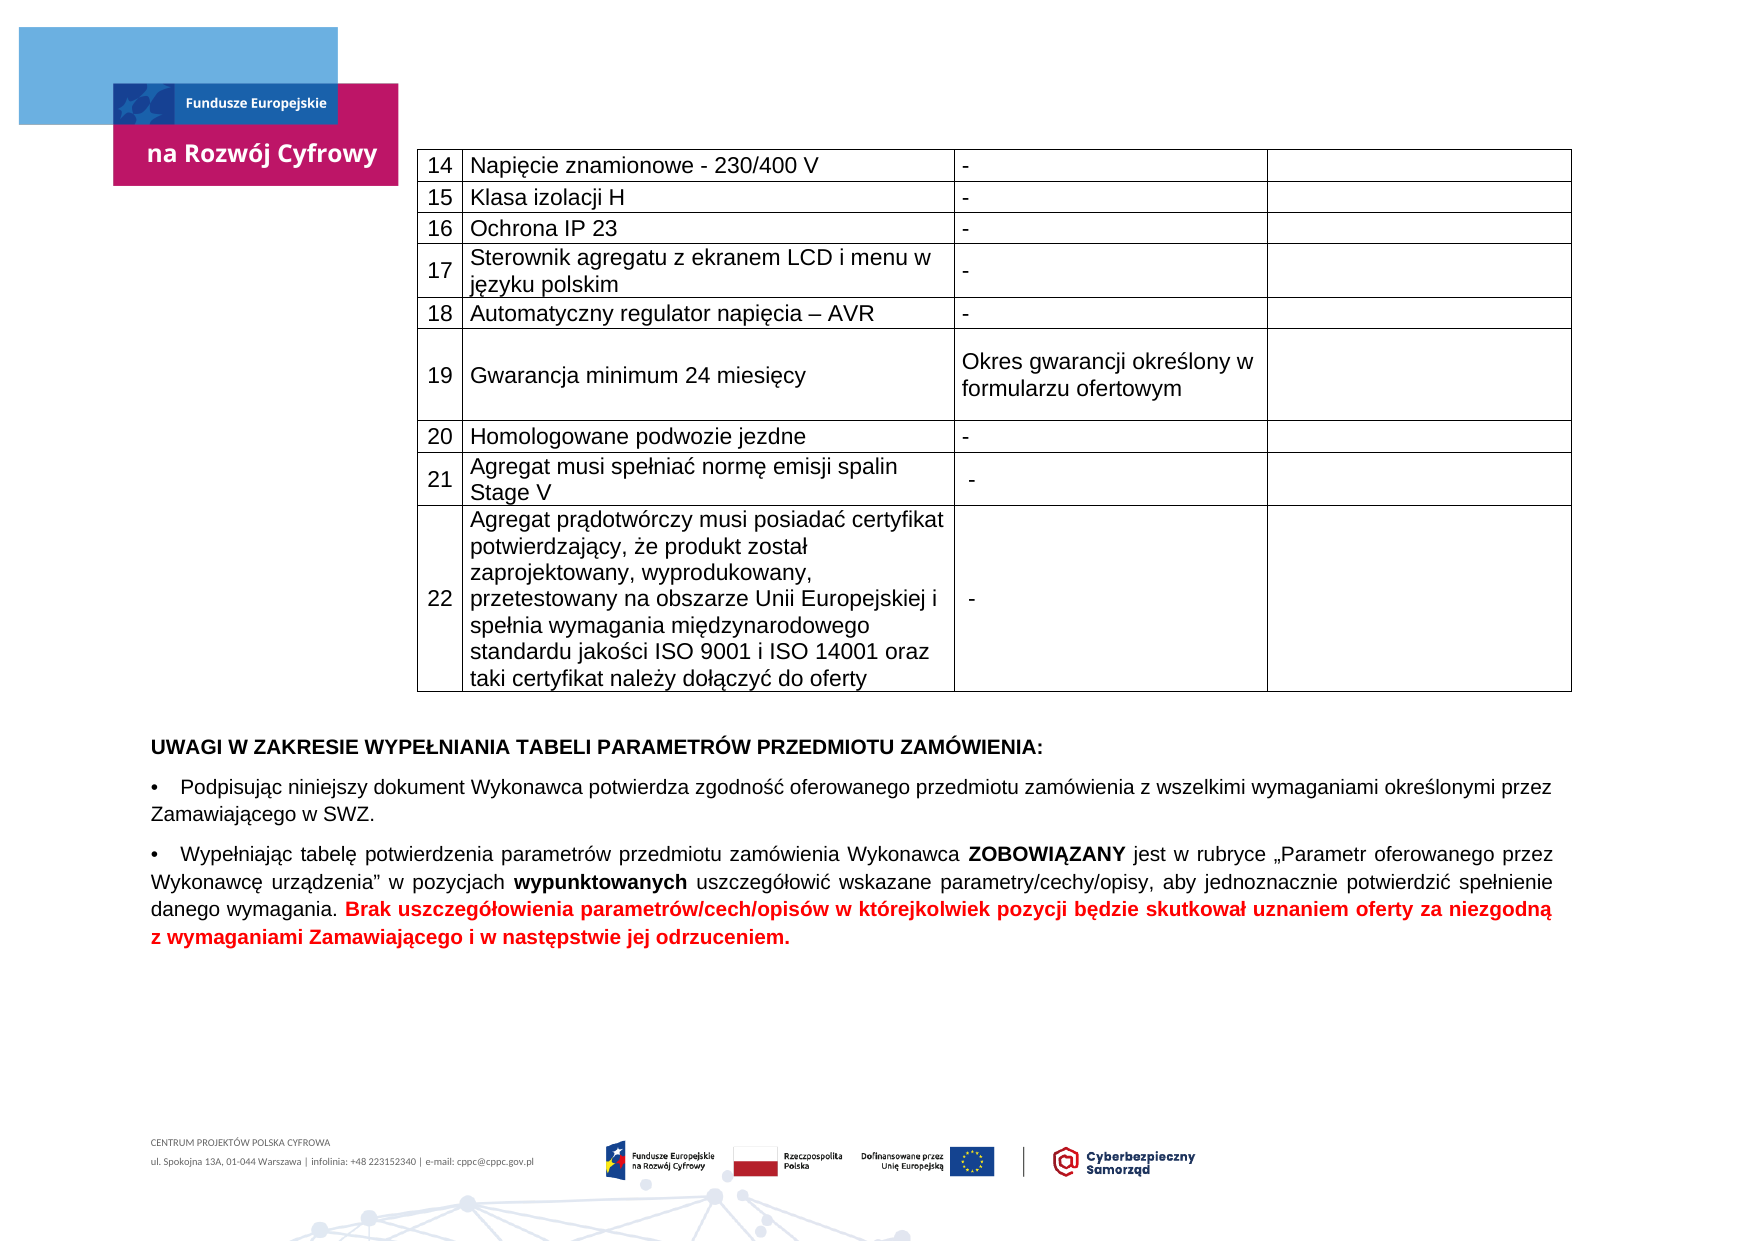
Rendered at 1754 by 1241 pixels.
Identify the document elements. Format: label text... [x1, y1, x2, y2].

text • Podpisując niniejszy dokument Wykonawca potwierdza zgodność oferowanego przedmiotu zamówienia z wszelkimi wymaganiami określonymi przez Zamawiającego w SWZ. [151, 774, 1554, 826]
table_cell Agregat musi spełniać normę emisji spalin Stage V [463, 453, 954, 505]
table_cell 18 [418, 298, 462, 328]
table_cell - [955, 213, 1267, 243]
table_cell 22 [418, 506, 462, 691]
table_cell 21 [418, 453, 462, 505]
table_cell [1268, 182, 1571, 212]
table_cell 16 [418, 213, 462, 243]
table_cell Napięcie znamionowe - 230/400 V [463, 150, 954, 181]
table_cell [1268, 244, 1571, 297]
table_cell [1268, 453, 1571, 505]
table_cell - [955, 244, 1267, 297]
table_cell [1268, 213, 1571, 243]
table_cell 20 [418, 421, 462, 452]
table_cell Ochrona IP 23 [463, 213, 954, 243]
table_cell - [955, 453, 1267, 505]
table_cell - [955, 506, 1267, 691]
table_cell Klasa izolacji H [463, 182, 954, 212]
picture [18, 27, 399, 186]
table_cell 17 [418, 244, 462, 297]
text UWAGI W ZAKRESIE WYPEŁNIANIA TABELI PARAMETRÓW PRZEDMIOTU ZAMÓWIENIA: [151, 734, 1554, 758]
text • Wypełniając tabelę potwierdzenia parametrów przedmiotu zamówienia Wykonawca ZOBOWIĄZANY jest w rubryce „Parametr oferowanego przez Wykonawcę urządzenia” w pozycjach wypunktowanych uszczegółowić wskazane parametry/cechy/opisy, aby jednoznacznie potwierdzić spełnienie danego wymagania. Brak uszczegółowienia parametrów/cech/opisów w którejkolwiek pozycji będzie skutkował uznaniem oferty za niezgodną z wymaganiami Zamawiającego i w następstwie jej odrzuceniem. [151, 842, 1554, 948]
table_cell 15 [418, 182, 462, 212]
table_cell - [955, 150, 1267, 181]
table_cell Automatyczny regulator napięcia – AVR [463, 298, 954, 328]
table_cell - [955, 298, 1267, 328]
table_cell [1268, 150, 1571, 181]
table_cell Sterownik agregatu z ekranem LCD i menu w języku polskim [463, 244, 954, 297]
table_cell Gwarancja minimum 24 miesięcy [463, 329, 954, 420]
table_cell [1268, 506, 1571, 691]
table_cell 19 [418, 329, 462, 420]
table_cell - [955, 421, 1267, 452]
table_cell [1268, 298, 1571, 328]
table_cell Agregat prądotwórczy musi posiadać certyfikat potwierdzający, że produkt został zaprojektowany, wyprodukowany, przetestowany na obszarze Unii Europejskiej i spełnia wymagania międzynarodowego standardu jakości ISO 9001 i ISO 14001 oraz taki certyfikat należy dołączyć do oferty [463, 506, 954, 691]
table_cell [1268, 329, 1571, 420]
table_cell Okres gwarancji określony w formularzu ofertowym [955, 329, 1267, 420]
table_cell 14 [418, 150, 462, 181]
table_cell [1268, 421, 1571, 452]
table_cell Homologowane podwozie jezdne [463, 421, 954, 452]
table_cell - [955, 182, 1267, 212]
picture [23, 1132, 1273, 1241]
